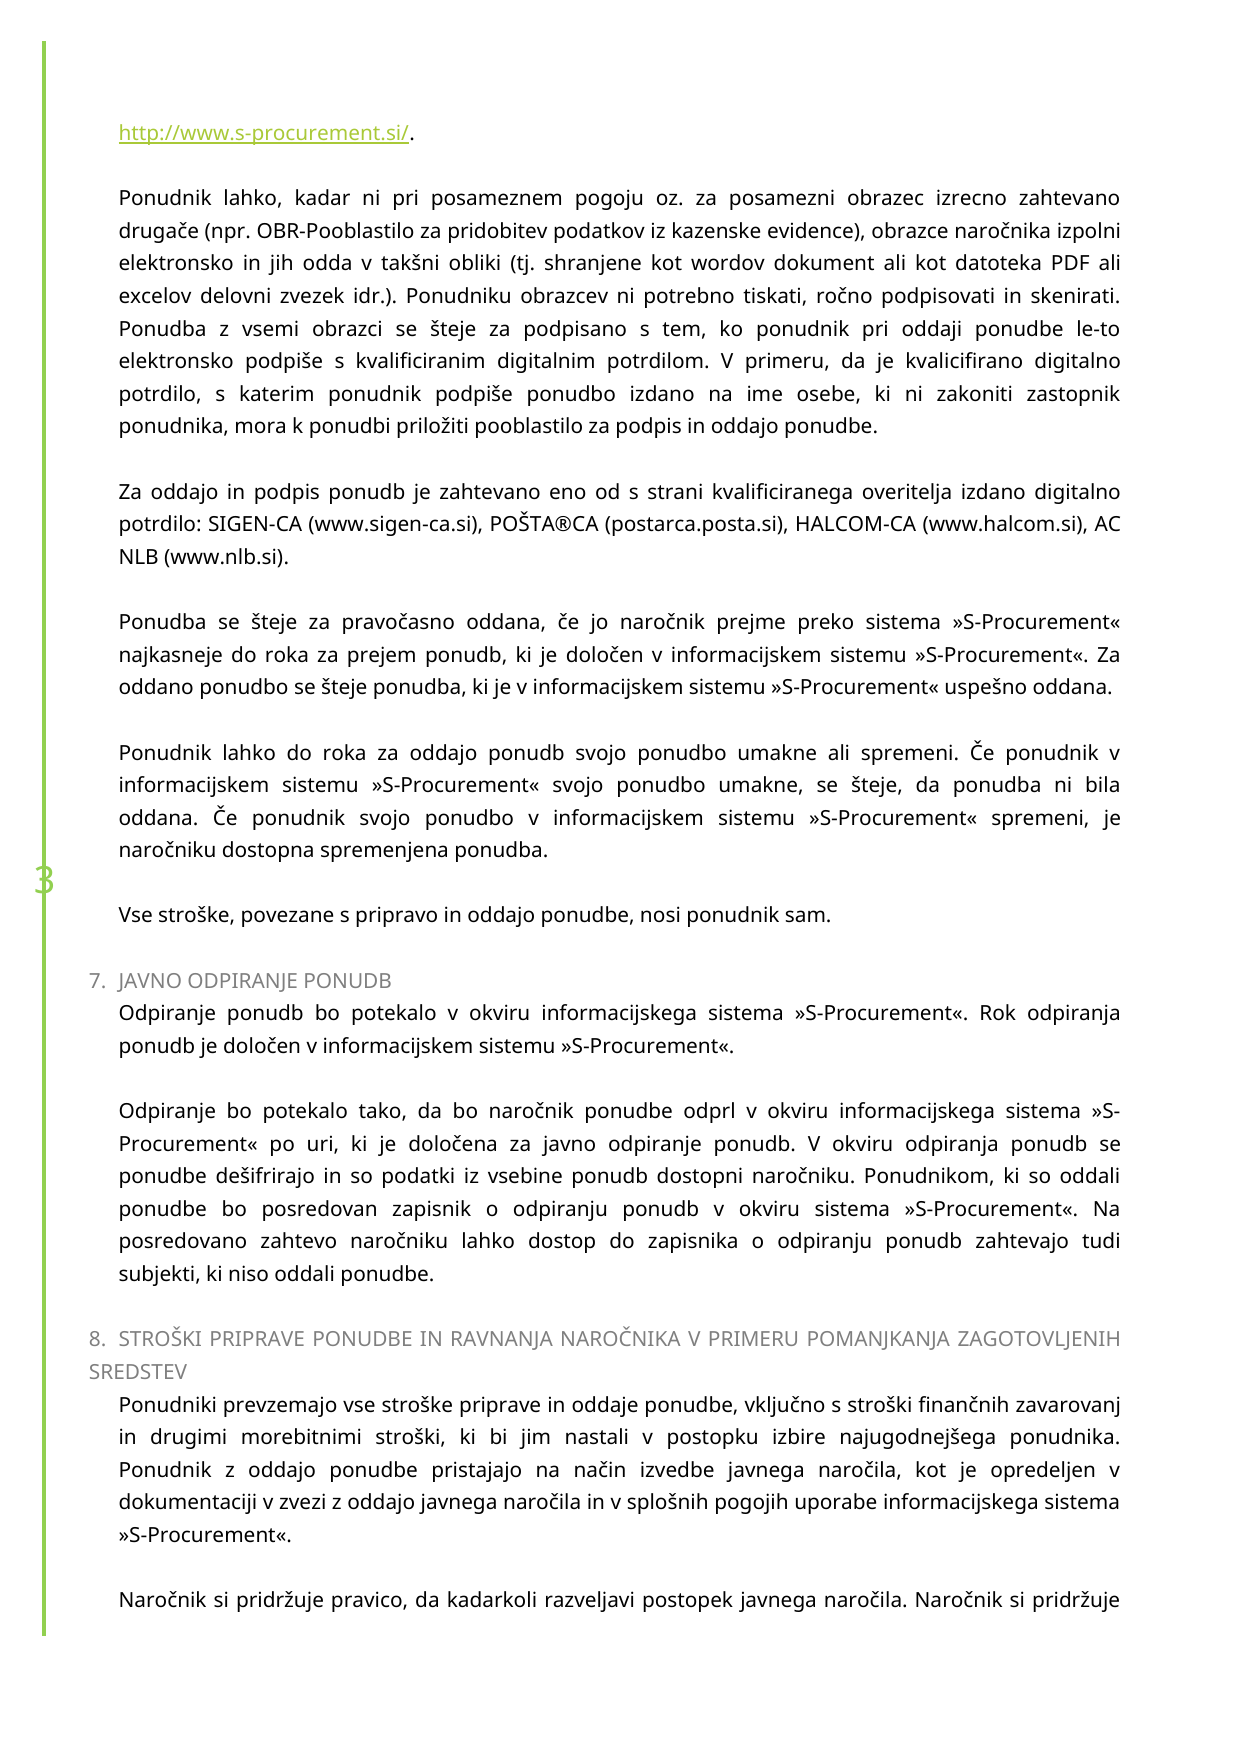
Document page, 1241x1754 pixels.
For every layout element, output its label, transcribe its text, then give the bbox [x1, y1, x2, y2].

text Odpiranje ponudb bo potekalo v okviru informacijskega sistema »S-Procurement«. Rok odpiranja ponudb je določen v informacijskem sistemu »S-Procurement«. [118, 998, 1122, 1059]
text Ponudnik lahko, kadar ni pri posameznem pogoju oz. za posamezni obrazec izrecno zahtevano drugače (npr. OBR-Pooblastilo za pridobitev podatkov iz kazenske evidence), obrazce naročnika izpolni elektronsko in jih odda v takšni obliki (tj. shranjene kot wordov dokument ali kot datoteka PDF ali excelov delovni zvezek idr.). Ponudniku obrazcev ni potrebno tiskati, ročno podpisovati in skenirati. Ponudba z vsemi obrazci se šteje za podpisano s tem, ko ponudnik pri oddaji ponudbe le-to elektronsko podpiše s kvalificiranim digitalnim potrdilom. V primeru, da je kvalicifirano digitalno potrdilo, s katerim ponudnik podpiše ponudbo izdano na ime osebe, ki ni zakoniti zastopnik ponudnika, mora k ponudbi priložiti pooblastilo za podpis in oddajo ponudbe. [118, 183, 1122, 440]
text Za oddajo in podpis ponudb je zahtevano eno od s strani kvalificiranega overitelja izdano digitalno potrdilo: SIGEN-CA (www.sigen-ca.si), POŠTA®CA (postarca.posta.si), HALCOM-CA (www.halcom.si), AC NLB (www.nlb.si). [118, 477, 1122, 570]
text Vse stroške, povezane s pripravo in oddajo ponudbe, nosi ponudnik sam. [118, 901, 1122, 929]
text Ponudnik lahko do roka za oddajo ponudb svojo ponudbo umakne ali spremeni. Če ponudnik v informacijskem sistemu »S-Procurement« svojo ponudbo umakne, se šteje, da ponudba ni bila oddana. Če ponudnik svojo ponudbo v informacijskem sistemu »S-Procurement« spremeni, je naročniku dostopna spremenjena ponudba. [118, 738, 1122, 864]
text Javno odpiranje ponudb [89, 966, 1122, 994]
text STROŠKI PRIPRAVE PONUDBE IN RAVNANJA NAROČNIKA V PRIMERU POMANJKANJA ZAGOTOVLJENIH SREDSTEV [89, 1324, 1122, 1386]
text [118, 1585, 1122, 1614]
text Odpiranje bo potekalo tako, da bo naročnik ponudbe odprl v okviru informacijskega sistema »S-Procurement« po uri, ki je določena za javno odpiranje ponudb. V okviru odpiranja ponudb se ponudbe dešifrirajo in so podatki iz vsebine ponudb dostopni naročniku. Ponudnikom, ki so oddali ponudbe bo posredovan zapisnik o odpiranju ponudb v okviru sistema »S-Procurement«. Na posredovano zahtevo naročniku lahko dostop do zapisnika o odpiranju ponudb zahtevajo tudi subjekti, ki niso oddali ponudbe. [118, 1096, 1122, 1288]
text Ponudba se šteje za pravočasno oddana, če jo naročnik prejme preko sistema »S-Procurement« najkasneje do roka za prejem ponudb, ki je določen v informacijskem sistemu »S-Procurement«. Za oddano ponudbo se šteje ponudba, ki je v informacijskem sistemu »S-Procurement« uspešno oddana. [118, 607, 1122, 701]
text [118, 118, 1122, 147]
text Ponudniki prevzemajo vse stroške priprave in oddaje ponudbe, vključno s stroški finančnih zavarovanj in drugimi morebitnimi stroški, ki bi jim nastali v postopku izbire najugodnejšega ponudnika. Ponudnik z oddajo ponudbe pristajajo na način izvedbe javnega naročila, kot je opredeljen v dokumentaciji v zvezi z oddajo javnega naročila in v splošnih pogojih uporabe informacijskega sistema »S-Procurement«. [118, 1390, 1122, 1548]
